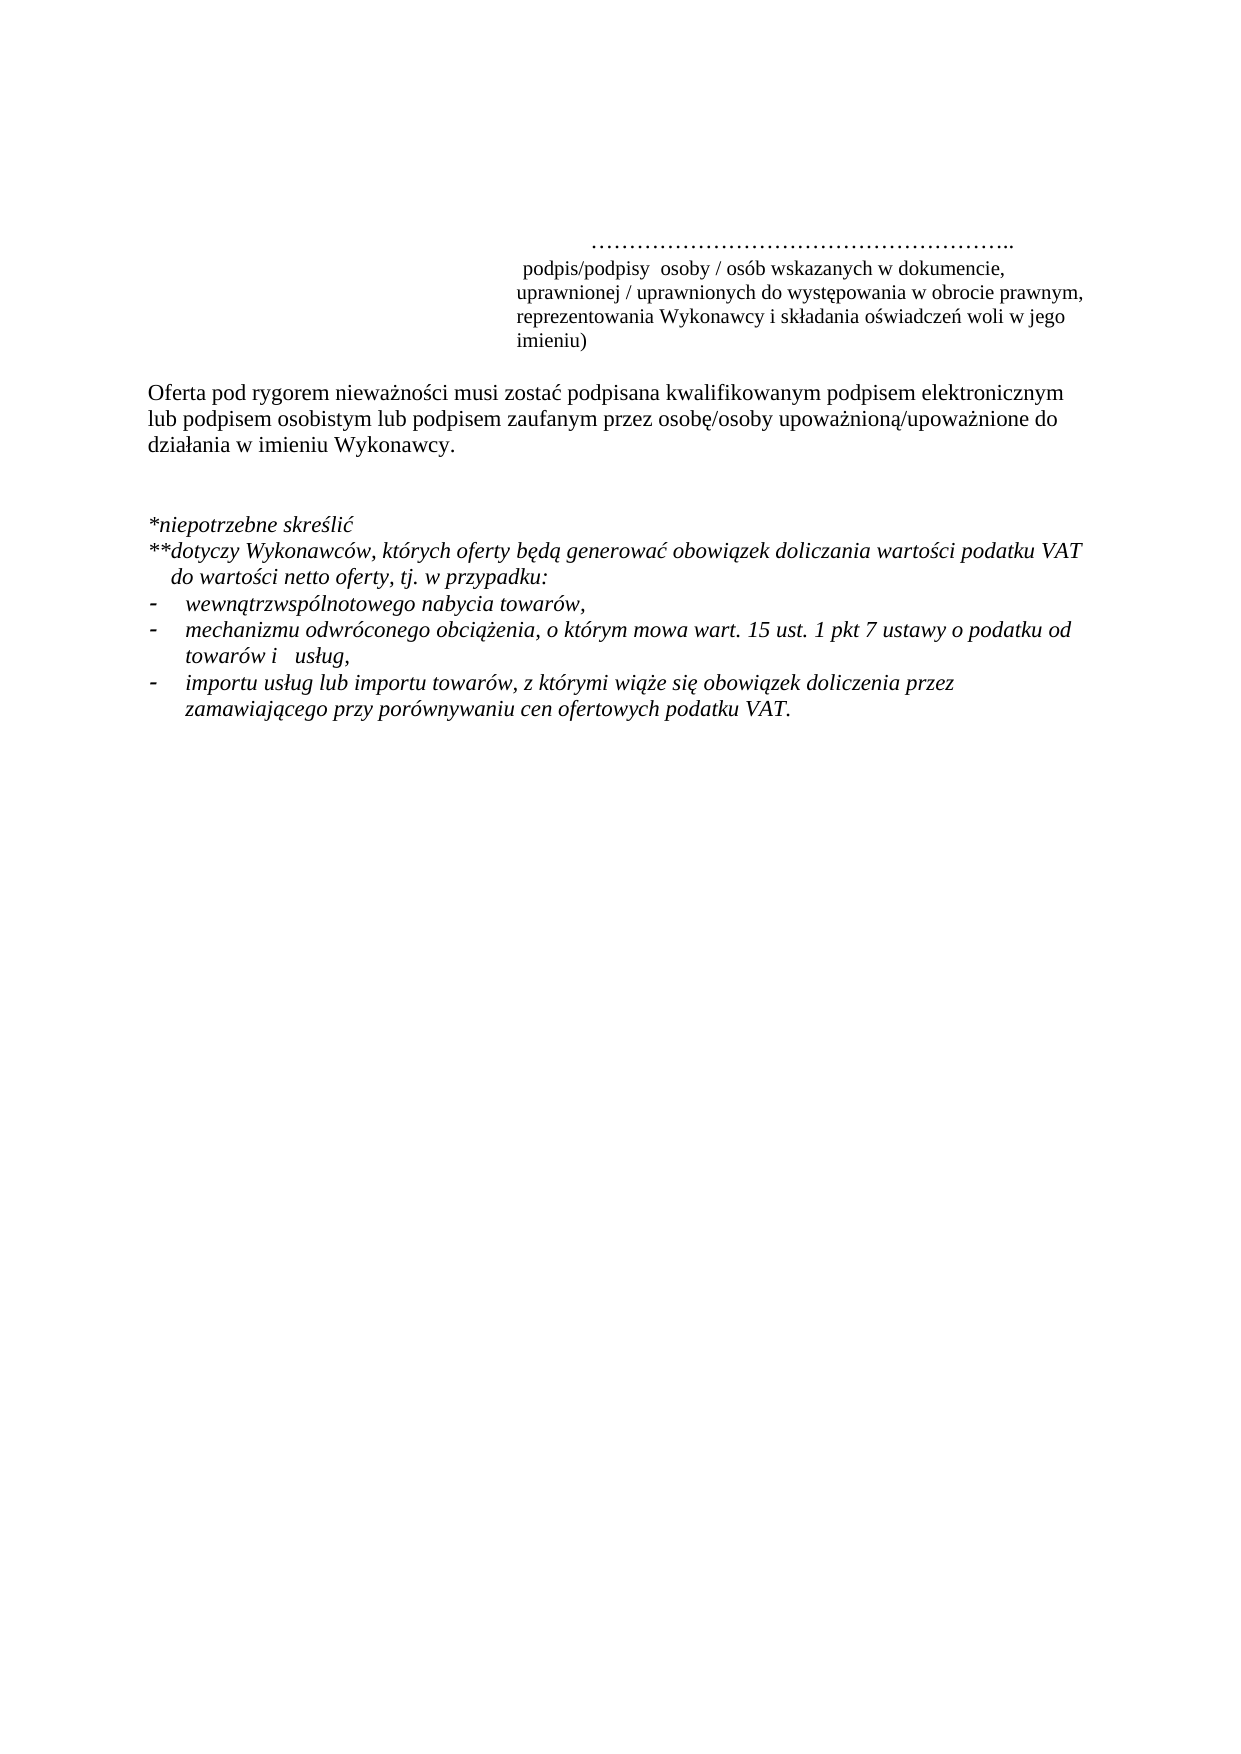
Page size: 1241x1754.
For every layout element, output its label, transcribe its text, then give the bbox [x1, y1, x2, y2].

text Oferta pod rygorem nieważności musi zostać podpisana kwalifikowanym podpisem elektronicznym lub podpisem osobistym lub podpisem zaufanym przez osobę/osoby upoważnioną/upoważnione do działania w imieniu Wykonawcy. [148, 379, 1093, 458]
text ……………………………………………….. podpis/podpisy osoby / osób wskazanych w dokumencie, uprawnionej / uprawnionych do występowania w obrocie prawnym, reprezentowania Wykonawcy i składania oświadczeń woli w jego imieniu) [516, 228, 1093, 352]
list importu usług lub importu towarów, z którymi wiąże się obowiązek doliczenia przez zamawiającego przy porównywaniu cen ofertowych podatku VAT. [148, 669, 1093, 721]
text **dotyczy Wykonawców, których oferty będą generować obowiązek doliczania wartości podatku VAT [148, 537, 1093, 563]
list mechanizmu odwróconego obciążenia, o którym mowa wart. 15 ust. 1 pkt 7 ustawy o podatku od towarów i usług, [148, 616, 1093, 669]
list wewnątrzwspólnotowego nabycia towarów, [148, 590, 1093, 616]
text *niepotrzebne skreślić [148, 511, 1093, 537]
text do wartości netto oferty, tj. w przypadku: [148, 563, 1093, 590]
